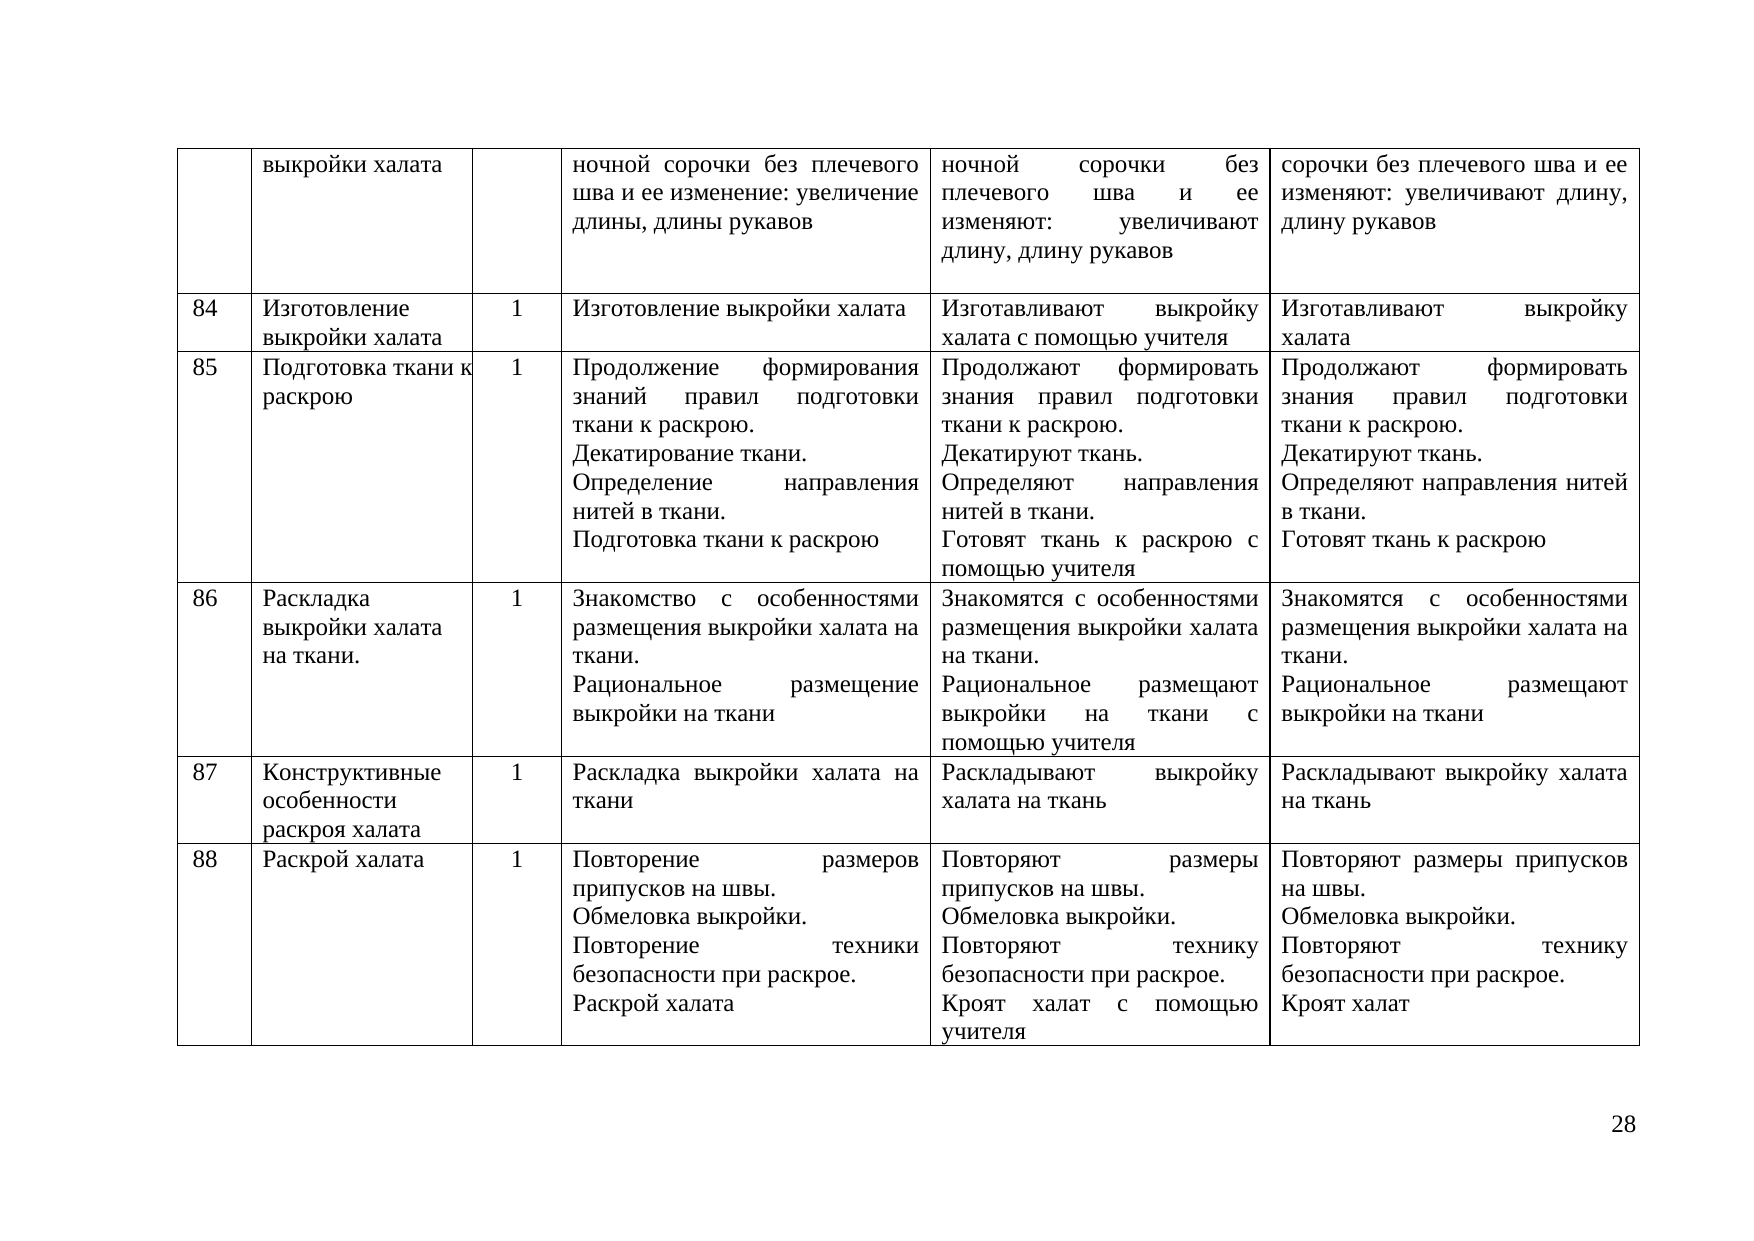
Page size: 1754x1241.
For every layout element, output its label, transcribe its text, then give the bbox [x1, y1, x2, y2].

table_cell Продолжение формирования знаний правил подготовки ткани к раскрою. Декатирование ткани. Определение направления нитей в ткани. Подготовка ткани к раскрою [562, 352, 930, 582]
table_cell Раскладывают выкройку халата на ткань [931, 757, 1269, 843]
table_cell 83 [178, 149, 251, 292]
table_cell Раскладка выкройки халата на ткани [562, 757, 930, 843]
table_cell Конструктивные особенности раскроя халата [252, 757, 472, 843]
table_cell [931, 149, 1269, 292]
table_cell Изготавливают выкройку халата [1271, 294, 1639, 351]
table_cell 1 [473, 294, 561, 351]
table_cell 86 [178, 583, 251, 756]
table_cell Знакомство с особенностями размещения выкройки халата на ткани. Рациональное размещение выкройки на ткани [562, 583, 930, 756]
table_cell Повторение размеров припусков на швы. Обмеловка выкройки. Повторение техники безопасности при раскрое. Раскрой халата [562, 844, 930, 1045]
table_cell 1 [473, 149, 561, 292]
table_cell Повторяют размеры припусков на швы. Обмеловка выкройки. Повторяют технику безопасности при раскрое. Кроят халат с помощью учителя [931, 844, 1269, 1045]
table_cell Продолжают формировать знания правил подготовки ткани к раскрою. Декатируют ткань. Определяют направления нитей в ткани. Готовят ткань к раскрою [1271, 352, 1639, 582]
table_cell 84 [178, 294, 251, 351]
table_cell 87 [178, 757, 251, 843]
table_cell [562, 149, 930, 292]
table_cell 1 [473, 757, 561, 843]
table_cell 88 [178, 844, 251, 1045]
table_cell Раскрой халата [252, 844, 472, 1045]
table_cell Повторяют размеры припусков на швы. Обмеловка выкройки. Повторяют технику безопасности при раскрое. Кроят халат [1271, 844, 1639, 1045]
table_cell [1271, 149, 1639, 292]
table_cell Продолжают формировать знания правил подготовки ткани к раскрою. Декатируют ткань. Определяют направления нитей в ткани. Готовят ткань к раскрою с помощью учителя [931, 352, 1269, 582]
table_cell Изготавливают выкройку халата с помощью учителя [931, 294, 1269, 351]
table_cell 1 [473, 583, 561, 756]
table_cell Изготовление выкройки халата [562, 294, 930, 351]
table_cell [252, 149, 472, 292]
table_cell Изготовление выкройки халата [252, 294, 472, 351]
table_cell Раскладка выкройки халата на ткани. [252, 583, 472, 756]
table_cell Знакомятся с особенностями размещения выкройки халата на ткани. Рациональное размещают выкройки на ткани с помощью учителя [931, 583, 1269, 756]
table_cell Знакомятся с особенностями размещения выкройки халата на ткани. Рациональное размещают выкройки на ткани [1271, 583, 1639, 756]
table_cell Раскладывают выкройку халата на ткань [1271, 757, 1639, 843]
table_cell 1 [473, 844, 561, 1045]
table_cell 85 [178, 352, 251, 582]
table_cell Подготовка ткани к раскрою [252, 352, 472, 582]
table_cell 1 [473, 352, 561, 582]
